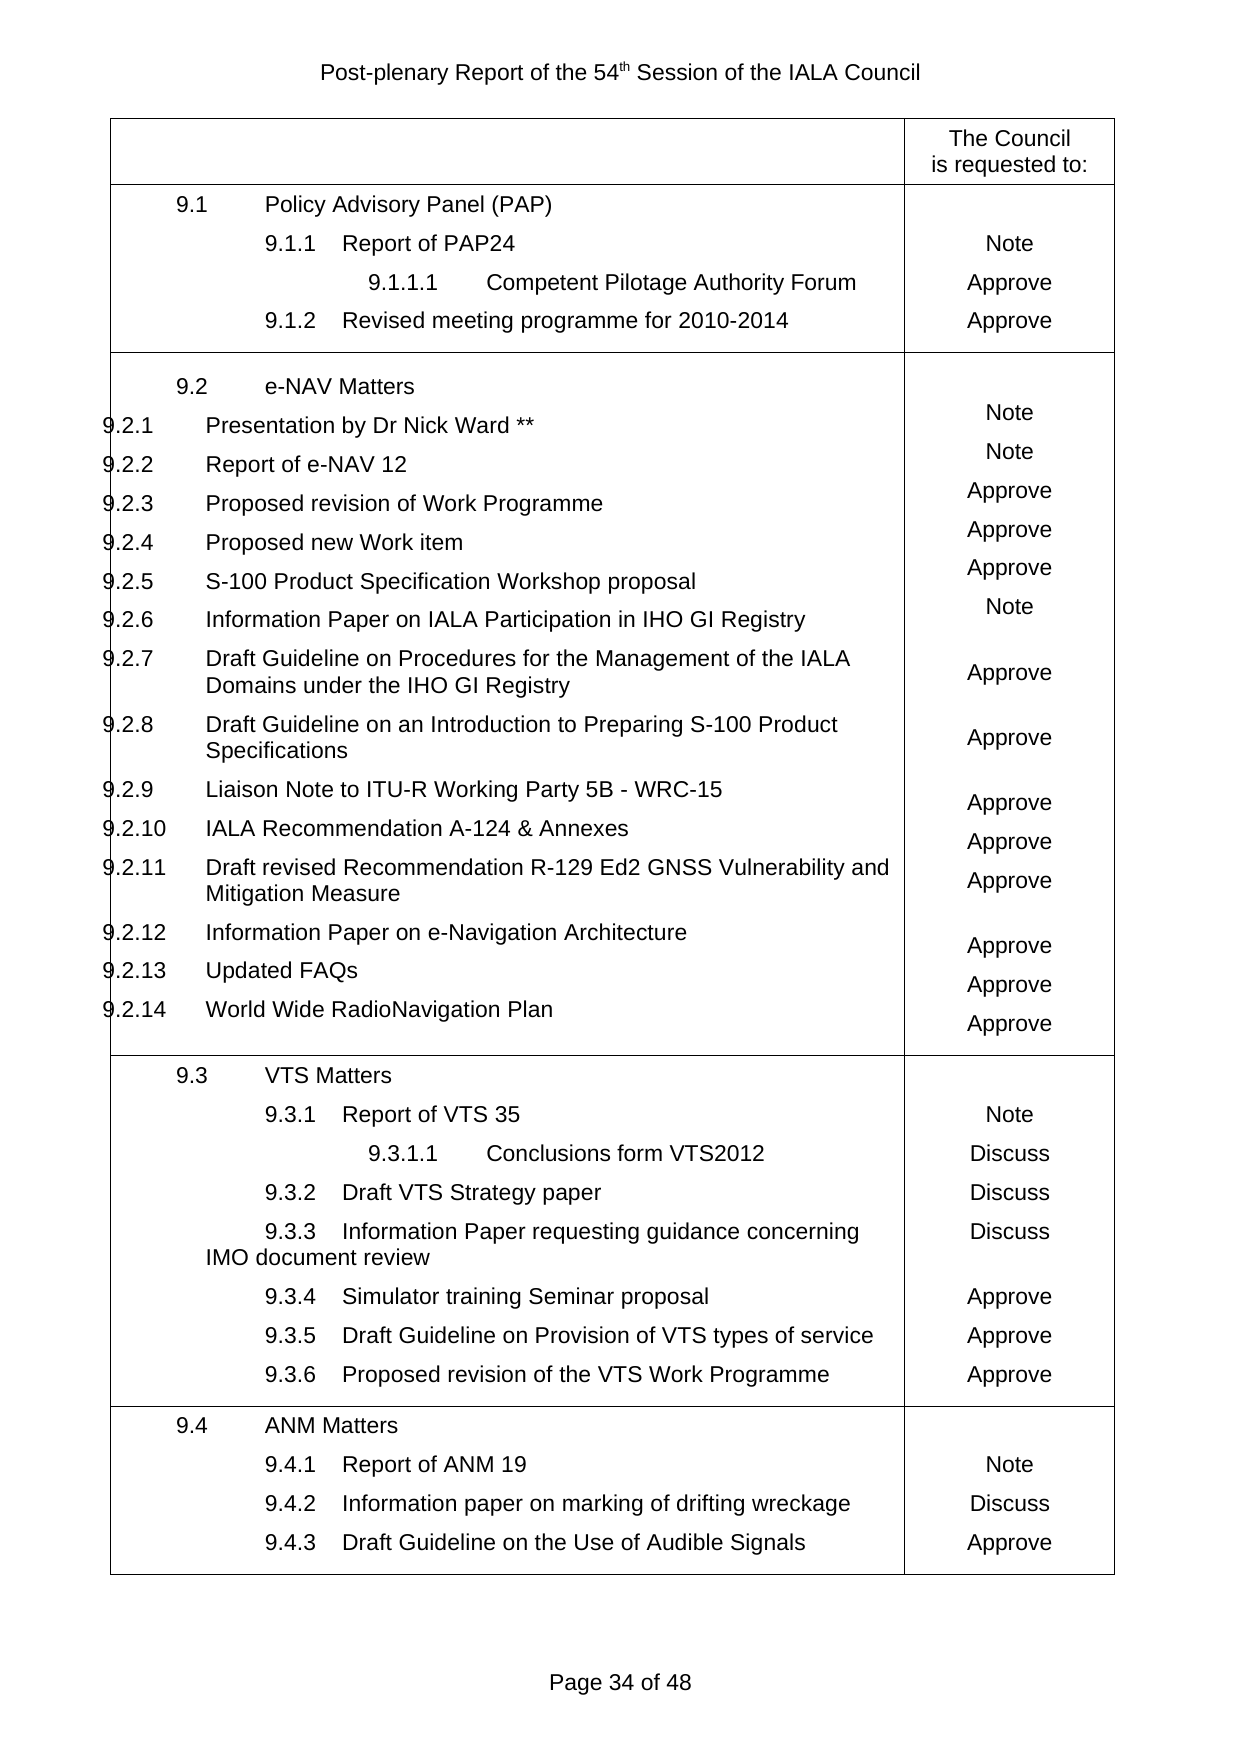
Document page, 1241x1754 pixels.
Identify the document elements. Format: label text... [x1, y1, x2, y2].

table_cell Policy Advisory Panel (PAP) Report of PAP24 Competent Pilotage Authority Forum Revised meeting programme for 2010-2014 [111, 185, 904, 352]
table_cell Note Discuss Discuss Discuss Approve Approve Approve [905, 1056, 1114, 1406]
table_cell Note Approve Approve [905, 185, 1114, 352]
table_header The Council is requested to: [905, 119, 1114, 184]
table_cell e-NAV Matters Presentation by Dr Nick Ward ** Report of e-NAV 12 Proposed revision of Work Programme Proposed new Work item S-100 Product Specification Workshop proposal Information Paper on IALA Participation in IHO GI Registry Draft Guideline on Procedures for the Management of the IALA Domains under the IHO GI Registry Draft Guideline on an Introduction to Preparing S-100 Product Specifications Liaison Note to ITU-R Working Party 5B - WRC-15 IALA Recommendation A-124 & Annexes Draft revised Recommendation R-129 Ed2 GNSS Vulnerability and Mitigation Measure Information Paper on e-Navigation Architecture Updated FAQs World Wide RadioNavigation Plan [111, 353, 904, 1055]
table_header [111, 119, 904, 184]
table_cell Note Note Approve Approve Approve Note Approve Approve Approve Approve Approve Approve Approve Approve [905, 353, 1114, 1055]
table_cell VTS Matters Report of VTS 35 Conclusions form VTS2012 Draft VTS Strategy paper Information Paper requesting guidance concerning IMO document review Simulator training Seminar proposal Draft Guideline on Provision of VTS types of service Proposed revision of the VTS Work Programme [111, 1056, 904, 1406]
table_cell Note Discuss Approve [905, 1407, 1114, 1574]
table_cell ANM Matters Report of ANM 19 Information paper on marking of drifting wreckage Draft Guideline on the Use of Audible Signals [111, 1407, 904, 1574]
